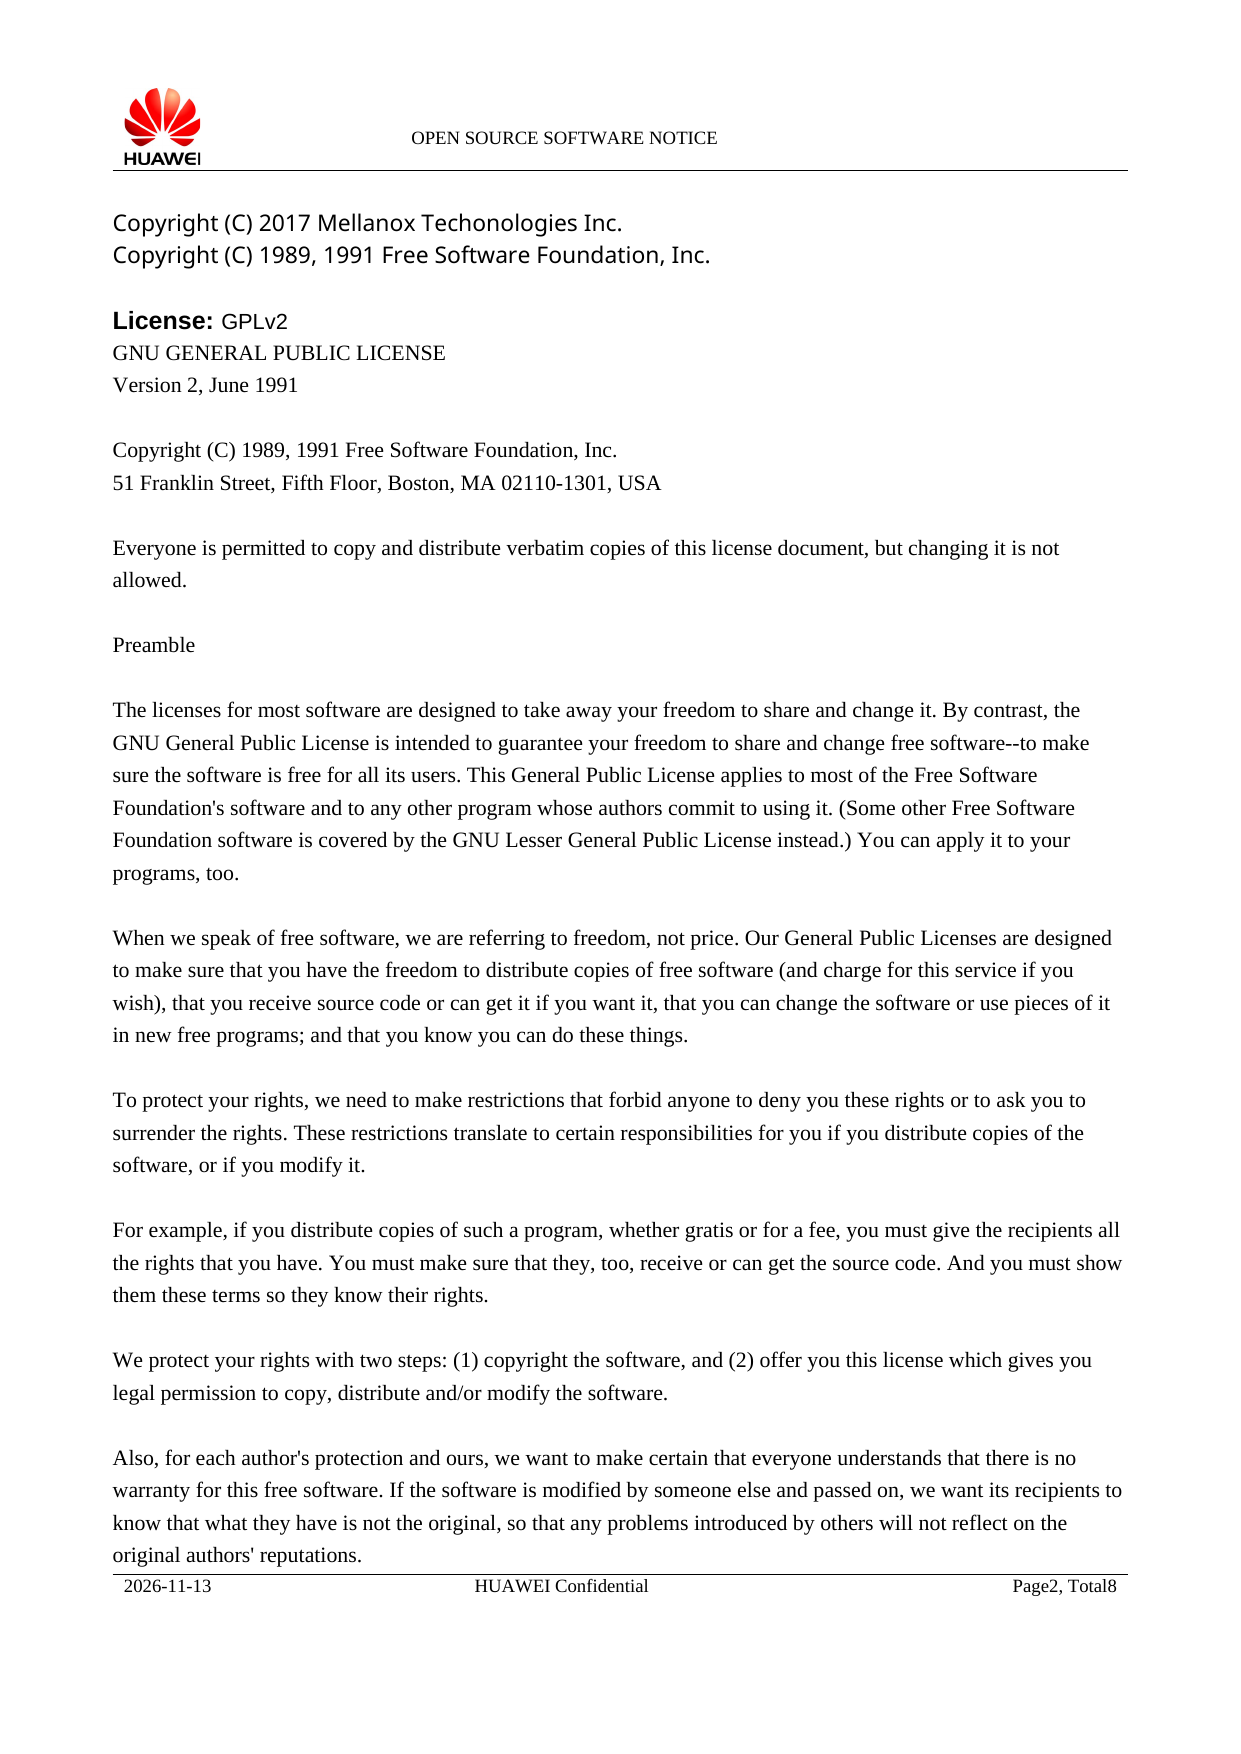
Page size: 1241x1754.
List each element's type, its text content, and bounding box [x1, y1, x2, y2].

text License: GPLv2 [112, 304, 1128, 336]
picture [124, 88, 201, 165]
